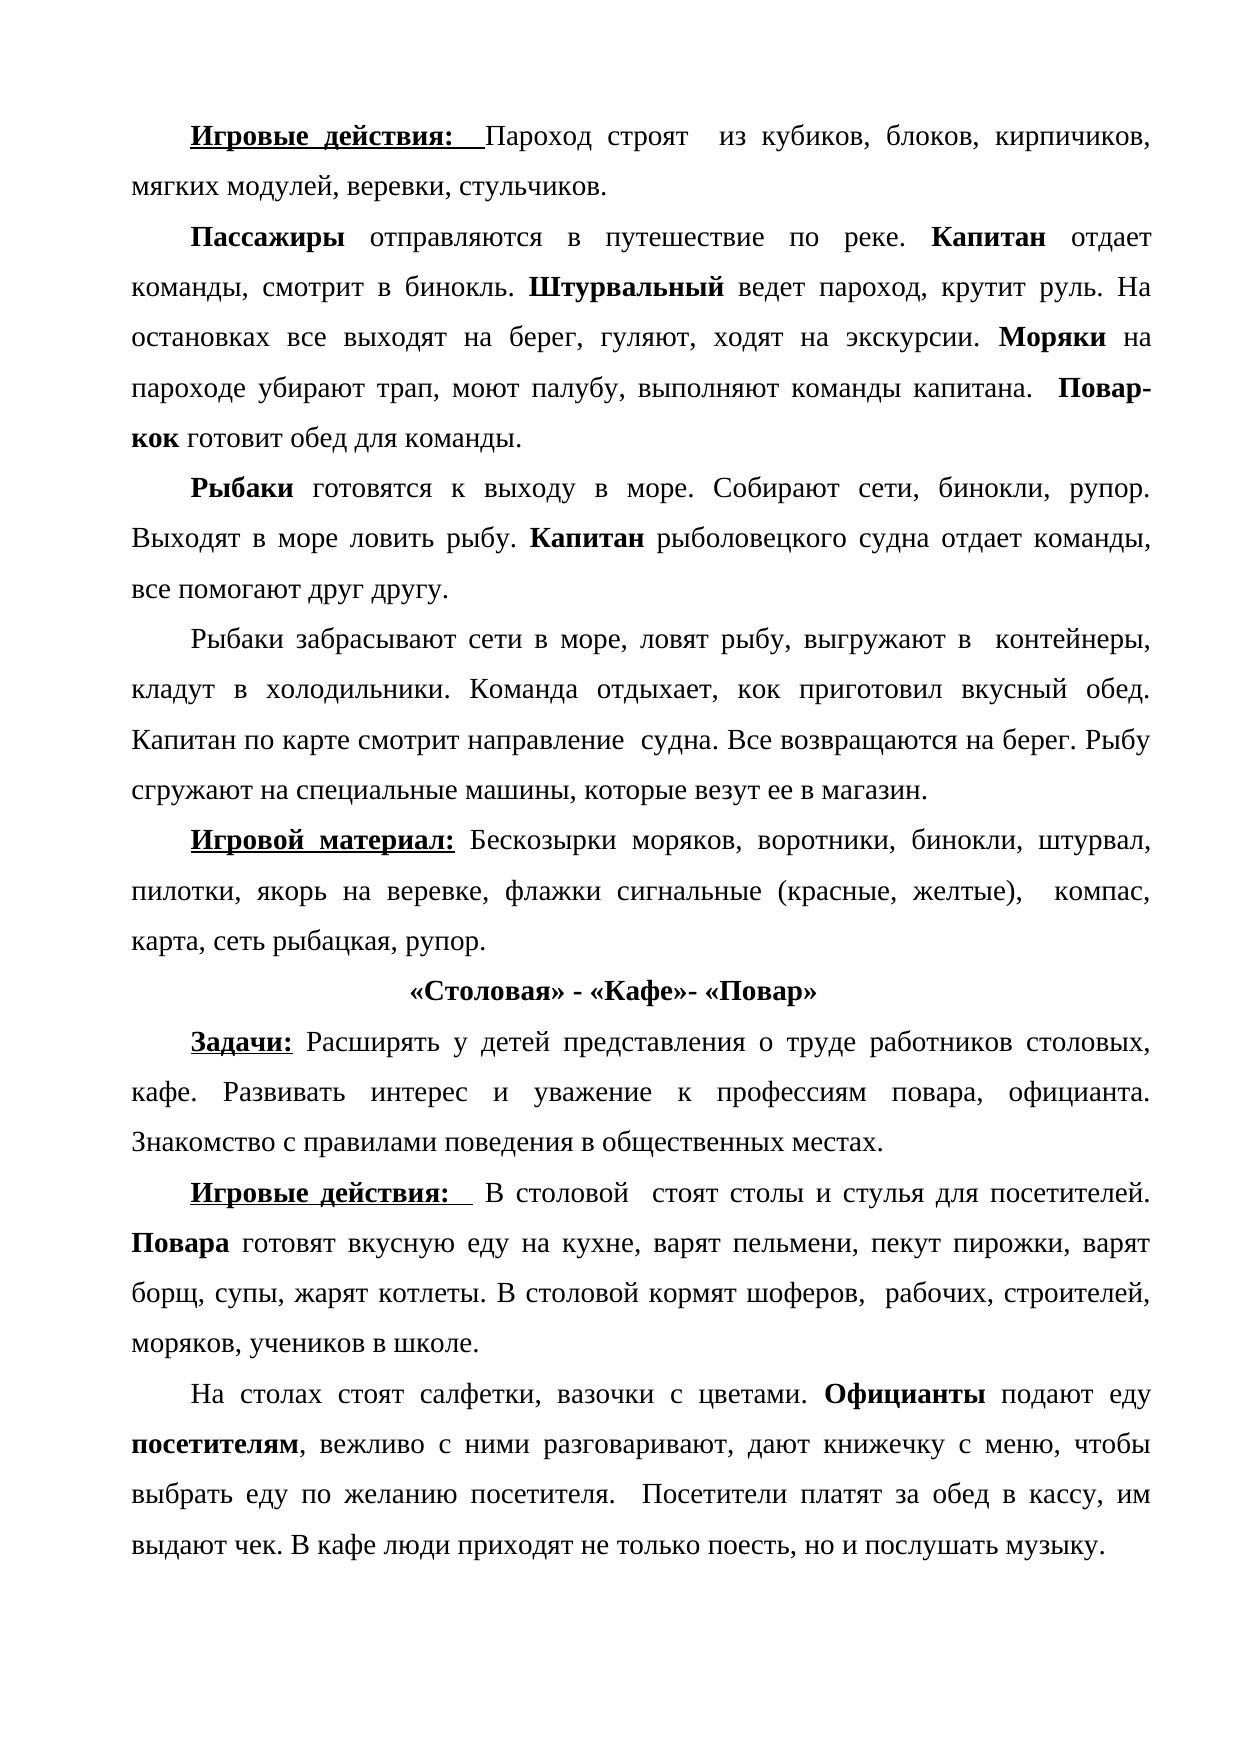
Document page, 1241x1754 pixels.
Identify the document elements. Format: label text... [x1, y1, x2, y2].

text Рыбаки готовятся к выходу в море. Собирают сети, бинокли, рупор. Выходят в море ловить рыбу. Капитан рыболовецкого судна отдает команды, все помогают друг другу. [131, 470, 1152, 604]
text Задачи: Расширять у детей представления о труде работников столовых, кафе. Развивать интерес и уважение к профессиям повара, официанта. Знакомство с правилами поведения в общественных местах. [131, 1024, 1152, 1158]
text Пассажиры отправляются в путешествие по реке. Капитан отдает команды, смотрит в бинокль. Штурвальный ведет пароход, крутит руль. На остановках все выходят на берег, гуляют, ходят на экскурсии. Моряки на пароходе убирают трап, моют палубу, выполняют команды капитана. Повар-кок готовит обед для команды. [131, 219, 1152, 453]
text На столах стоят салфетки, вазочки с цветами. Официанты подают еду посетителям, вежливо с ними разговаривают, дают книжечку с меню, чтобы выбрать еду по желанию посетителя. Посетители платят за обед в кассу, им выдают чек. В кафе люди приходят не только поесть, но и послушать музыку. [131, 1376, 1152, 1560]
text Игровые действия: В столовой стоят столы и стулья для посетителей. Повара готовят вкусную еду на кухне, варят пельмени, пекут пирожки, варят борщ, супы, жарят котлеты. В столовой кормят шоферов, рабочих, строителей, моряков, учеников в школе. [131, 1175, 1152, 1359]
text Рыбаки забрасывают сети в море, ловят рыбу, выгружают в контейнеры, кладут в холодильники. Команда отдыхает, кок приготовил вкусный обед. Капитан по карте смотрит направление судна. Все возвращаются на берег. Рыбу сгружают на специальные машины, которые везут ее в магазин. [131, 621, 1152, 806]
text Игровой материал: Бескозырки моряков, воротники, бинокли, штурвал, пилотки, якорь на веревке, флажки сигнальные (красные, желтые), компас, карта, сеть рыбацкая, рупор. [131, 822, 1152, 957]
text Игровые действия: Пароход строят из кубиков, блоков, кирпичиков, мягких модулей, веревки, стульчиков. [131, 118, 1152, 202]
text «Столовая» - «Кафе»- «Повар» [131, 973, 1152, 1007]
